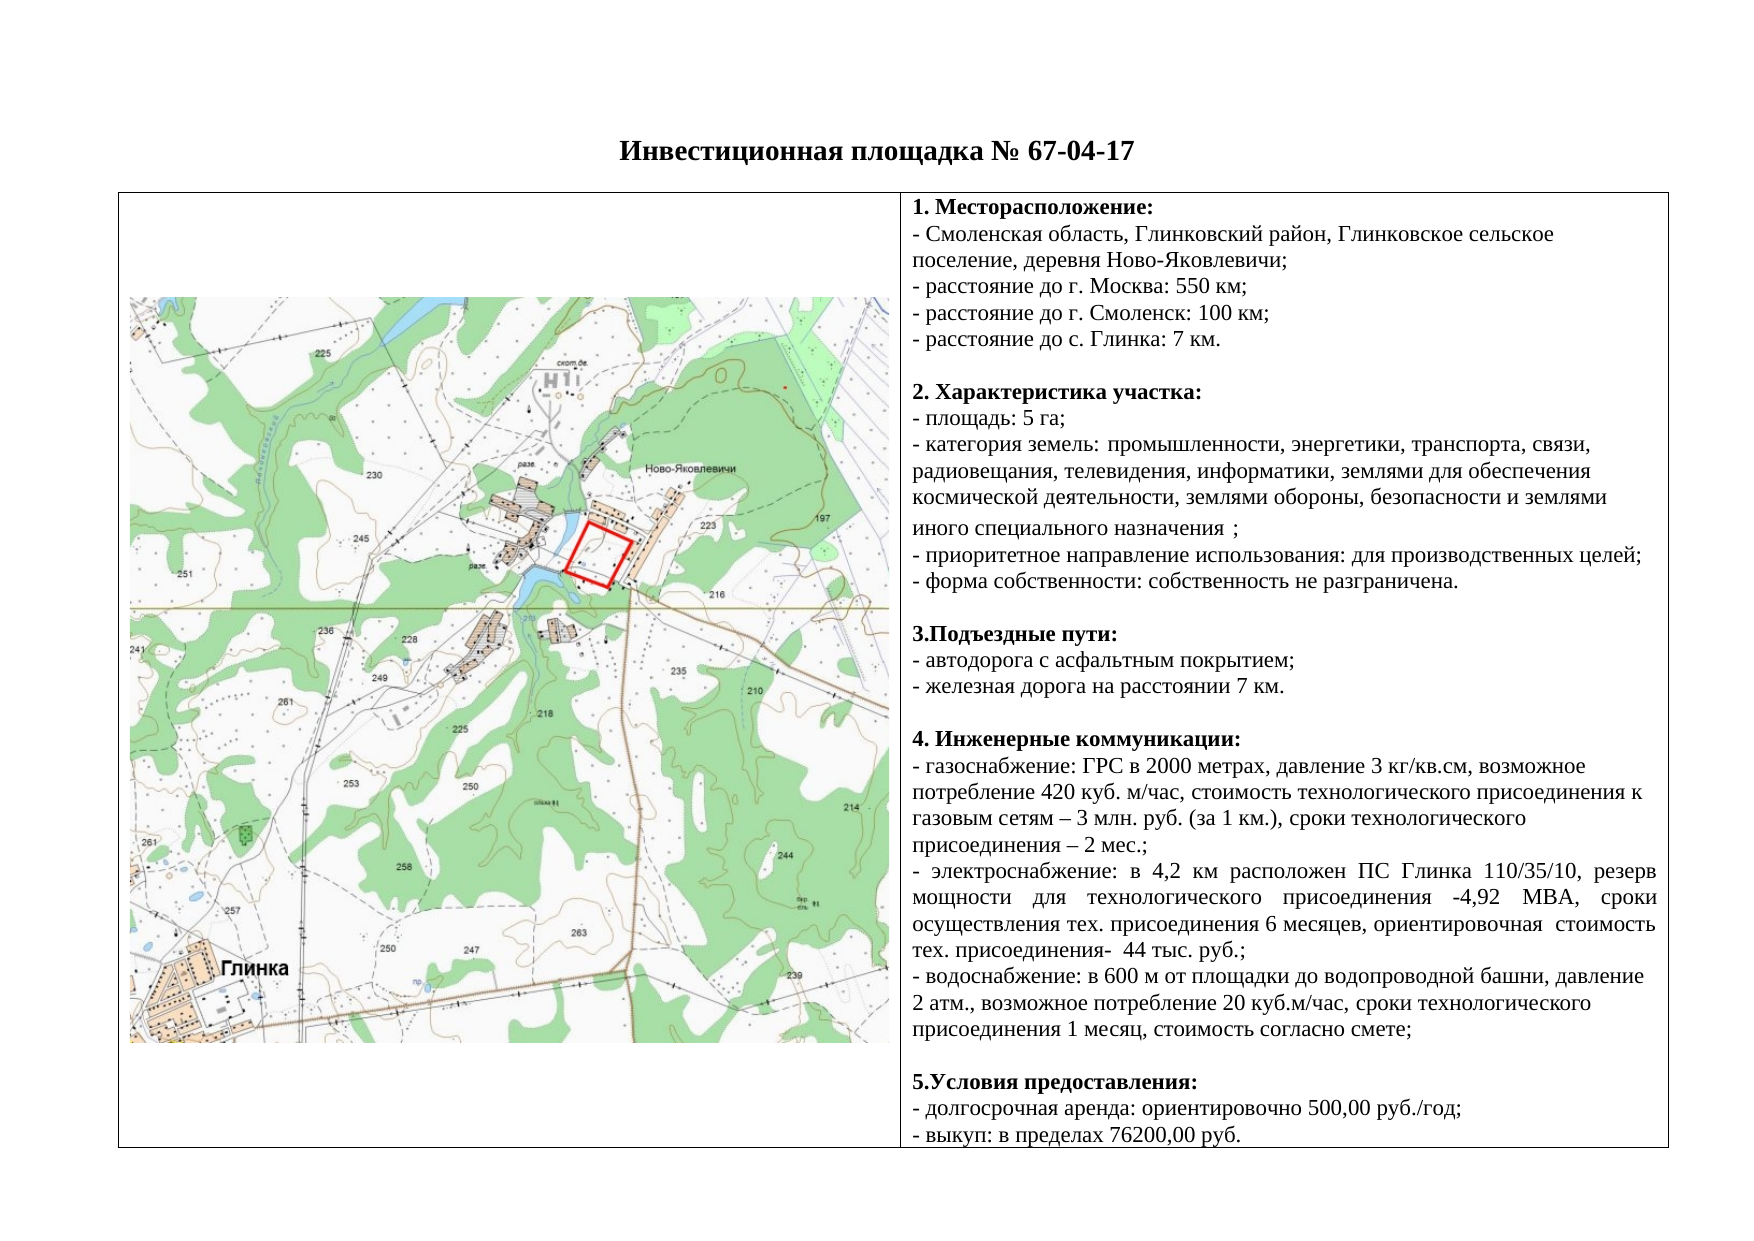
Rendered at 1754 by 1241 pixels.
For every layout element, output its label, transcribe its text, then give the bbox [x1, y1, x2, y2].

text Инвестиционная площадка № 67-04-17 [118, 133, 1636, 166]
table_header [119, 193, 900, 1147]
picture [129, 297, 890, 1043]
table_header 1. Месторасположение: - Смоленская область, Глинковский район, Глинковское сельское поселение, деревня Ново-Яковлевичи; - расстояние до г. Москва: 550 км; - расстояние до г. Смоленск: 100 км; - расстояние до с. Глинка: 7 км. 2. Характеристика участка: - площадь: 5 га; - категория земель: промышленности, энергетики, транспорта, связи, радиовещания, телевидения, информатики, землями для обеспечения космической деятельности, землями обороны, безопасности и землями иного специального назначения ; - приоритетное направление использования: для производственных целей; - форма собственности: собственность не разграничена. 3.Подъездные пути: - автодорога с асфальтным покрытием; - железная дорога на расстоянии 7 км. 4. Инженерные коммуникации: - газоснабжение: ГРС в 2000 метрах, давление 3 кг/кв.см, возможное потребление 420 куб. м/час, стоимость технологического присоединения к газовым сетям – 3 млн. руб. (за 1 км.), сроки технологического присоединения – 2 мес.; - электроснабжение: в 4,2 км расположен ПС Глинка 110/35/10, резерв мощности для технологического присоединения -4,92 МВА, сроки осуществления тех. присоединения 6 месяцев, ориентировочная стоимость тех. присоединения- 44 тыс. руб.; - водоснабжение: в 600 м от площадки до водопроводной башни, давление 2 атм., возможное потребление 20 куб.м/час, сроки технологического присоединения 1 месяц, стоимость согласно смете; 5.Условия предоставления: - долгосрочная аренда: ориентировочно 500,00 руб./год; - выкуп: в пределах 76200,00 руб. [901, 193, 1668, 1147]
